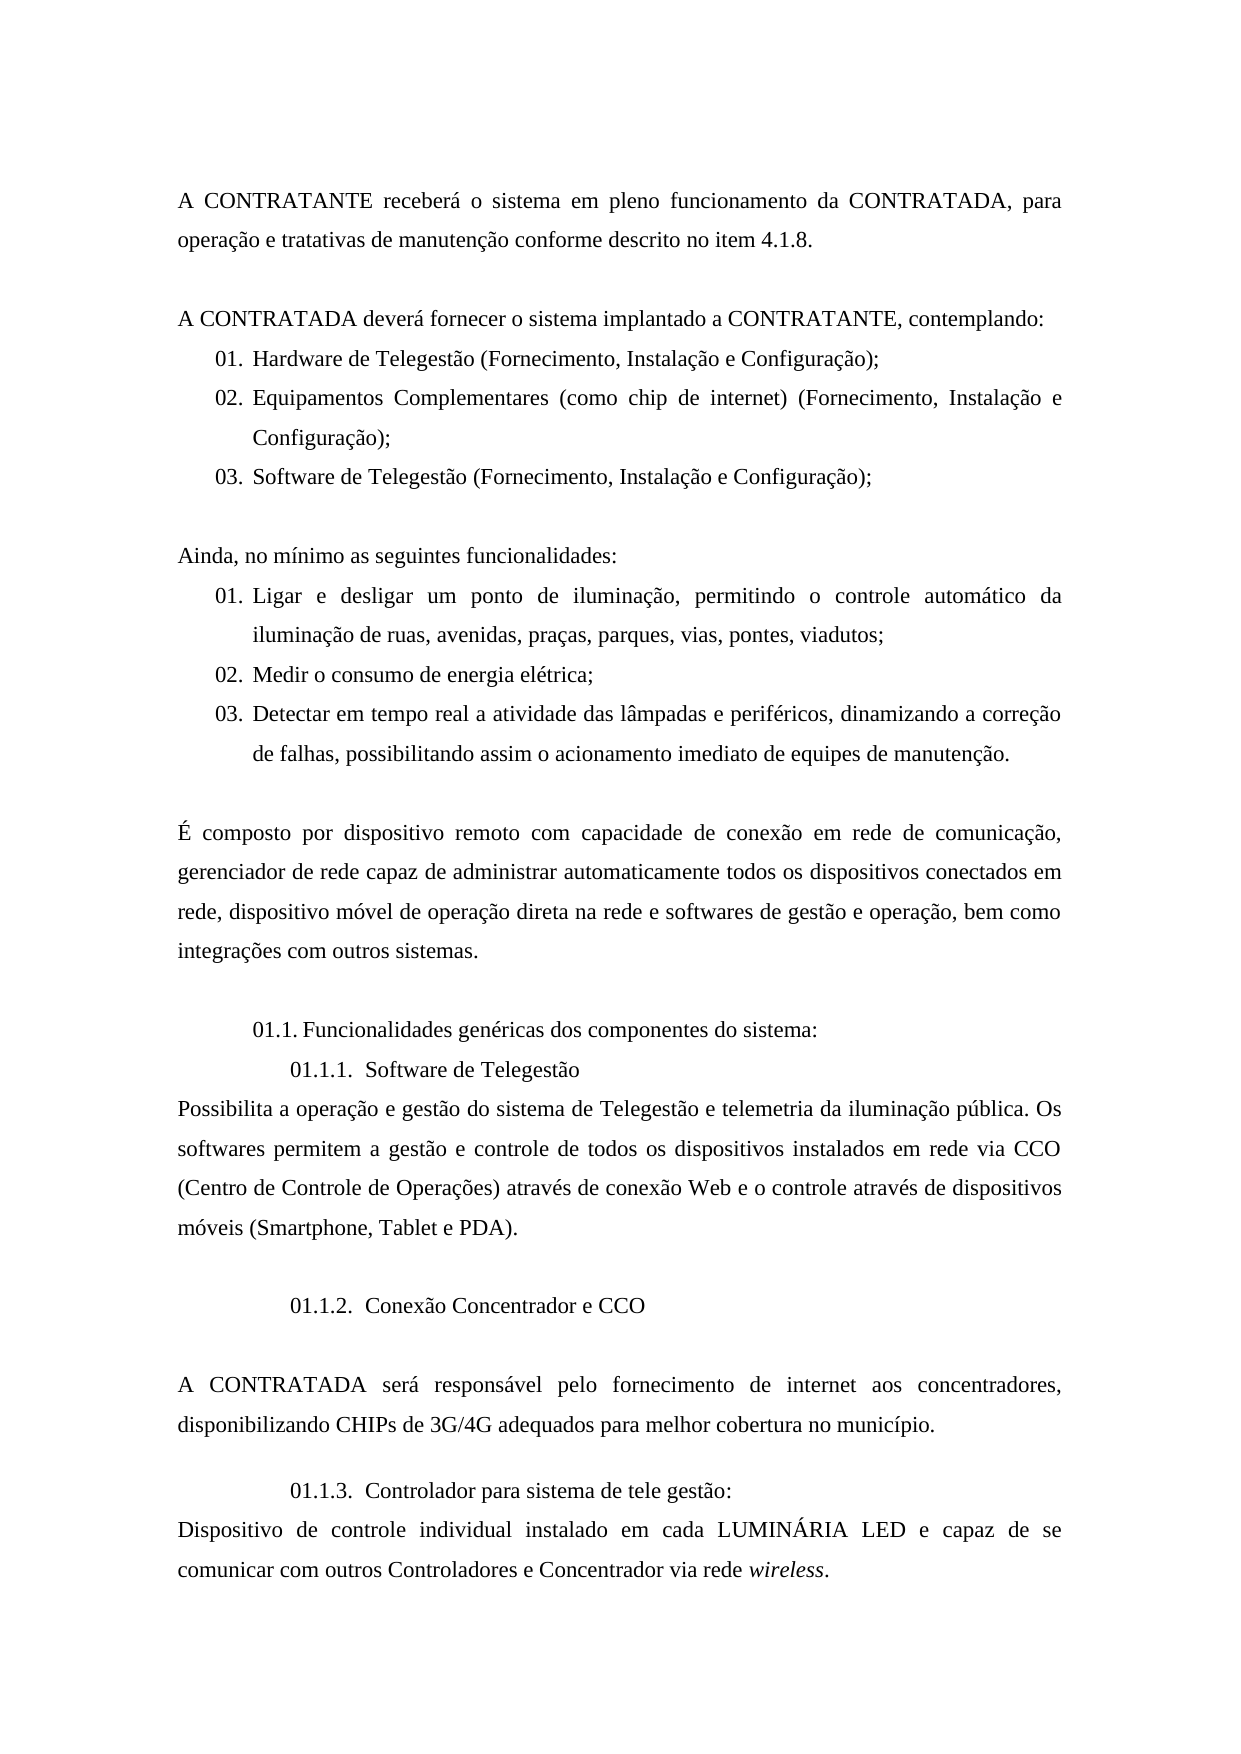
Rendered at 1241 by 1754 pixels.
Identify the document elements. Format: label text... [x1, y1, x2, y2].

list Controlador para sistema de tele gestão: [290, 1477, 1063, 1503]
list Medir o consumo de energia elétrica; [215, 661, 1063, 687]
text Dispositivo de controle individual instalado em cada LUMINÁRIA LED e capaz de se comunicar com outros Controladores e Concentrador via rede wireless. [177, 1516, 1063, 1582]
list Equipamentos Complementares (como chip de internet) (Fornecimento, Instalação e Configuração); [215, 384, 1063, 450]
list Detectar em tempo real a atividade das lâmpadas e periféricos, dinamizando a correção de falhas, possibilitando assim o acionamento imediato de equipes de manutenção. [215, 700, 1063, 766]
text A CONTRATADA será responsável pelo fornecimento de internet aos concentradores, disponibilizando CHIPs de 3G/4G adequados para melhor cobertura no município. [177, 1371, 1063, 1437]
list Conexão Concentrador e CCO [290, 1292, 1063, 1319]
list Ligar e desligar um ponto de iluminação, permitindo o controle automático da iluminação de ruas, avenidas, praças, parques, vias, pontes, viadutos; [215, 582, 1063, 648]
text A CONTRATADA deverá fornecer o sistema implantado a CONTRATANTE, contemplando: [177, 306, 1063, 332]
text Possibilita a operação e gestão do sistema de Telegestão e telemetria da iluminação pública. Os softwares permitem a gestão e controle de todos os dispositivos instalados em rede via CCO (Centro de Controle de Operações) através de conexão Web e o controle através de dispositivos móveis (Smartphone, Tablet e PDA). [177, 1095, 1063, 1240]
list Hardware de Telegestão (Fornecimento, Instalação e Configuração); [215, 345, 1063, 371]
text Ainda, no mínimo as seguintes funcionalidades: [177, 542, 1063, 569]
list Software de Telegestão [290, 1056, 1063, 1082]
text A CONTRATANTE receberá o sistema em pleno funcionamento da CONTRATADA, para operação e tratativas de manutenção conforme descrito no item 4.1.8. [177, 187, 1063, 253]
list Funcionalidades genéricas dos componentes do sistema: [252, 1016, 1063, 1042]
list Software de Telegestão (Fornecimento, Instalação e Configuração); [215, 463, 1063, 490]
text É composto por dispositivo remoto com capacidade de conexão em rede de comunicação, gerenciador de rede capaz de administrar automaticamente todos os dispositivos conectados em rede, dispositivo móvel de operação direta na rede e softwares de gestão e operação, bem como integrações com outros sistemas. [177, 819, 1063, 963]
